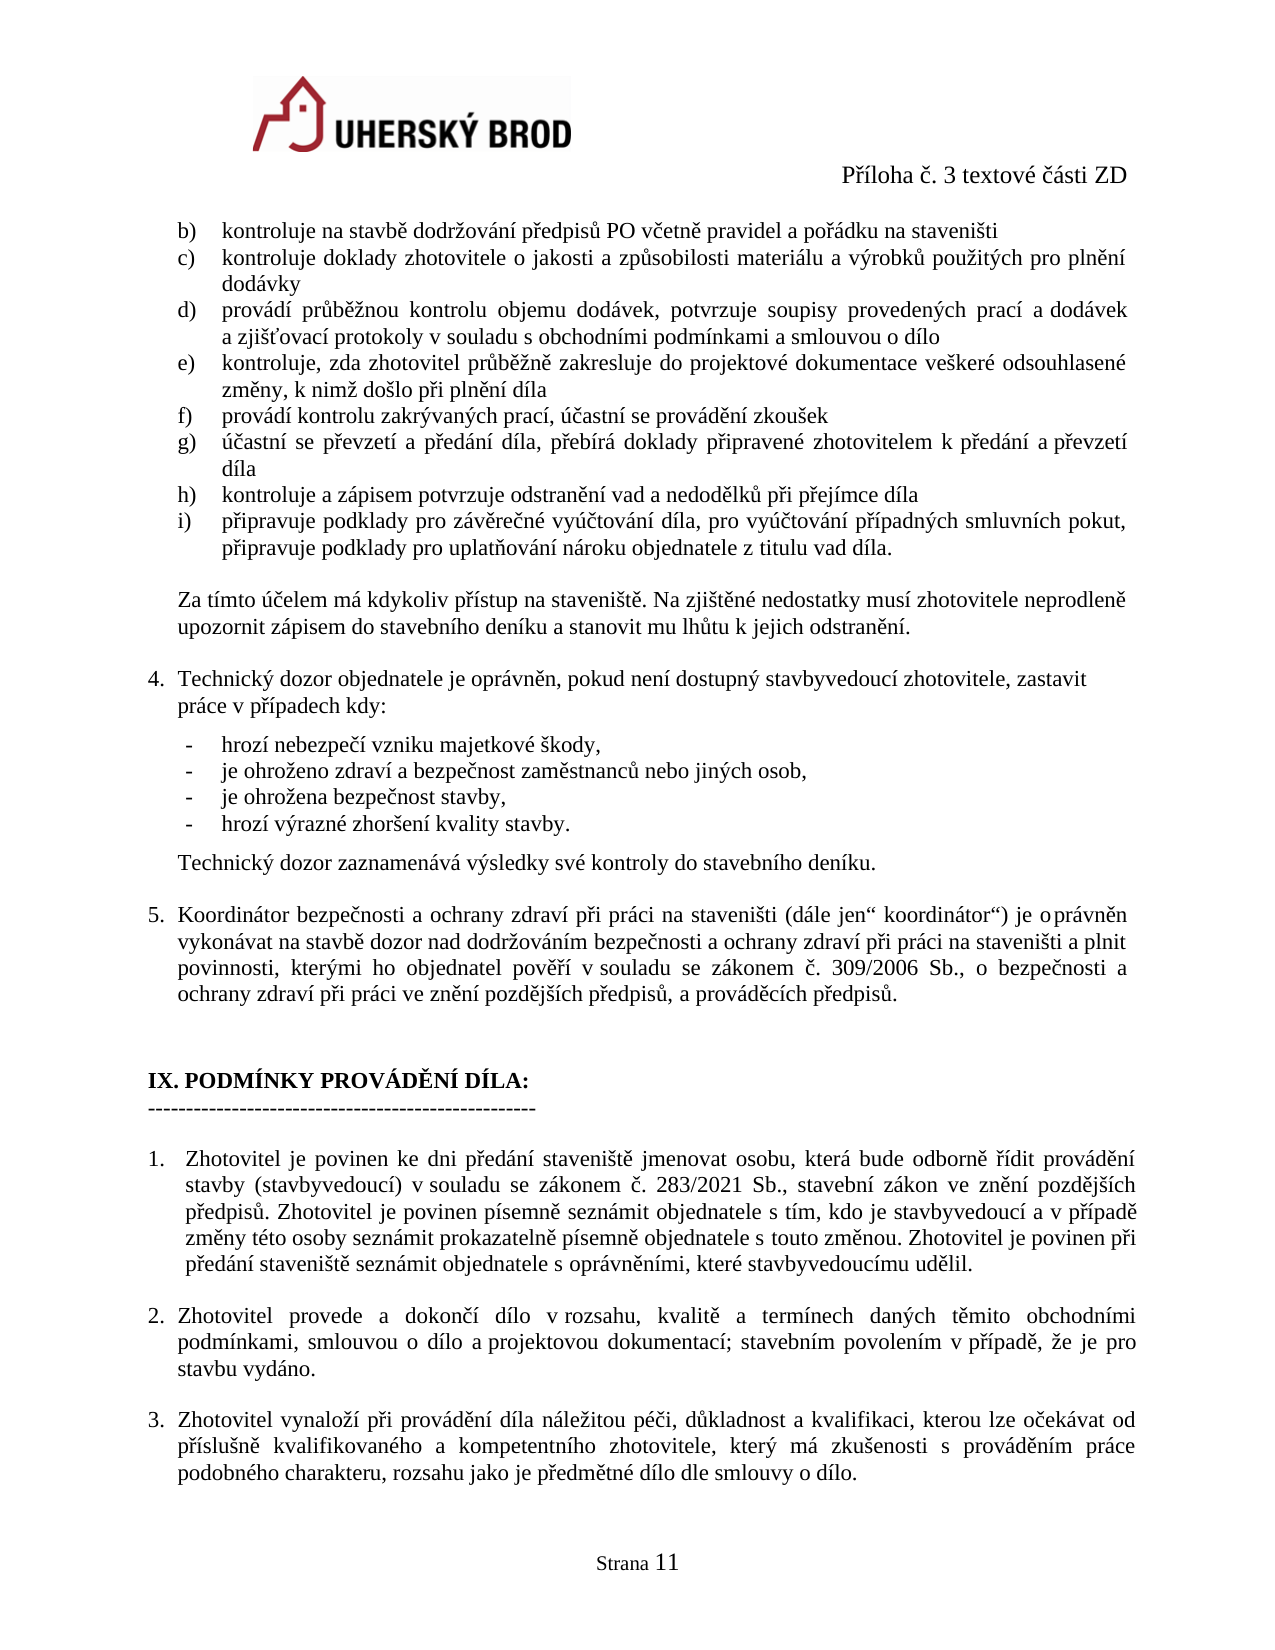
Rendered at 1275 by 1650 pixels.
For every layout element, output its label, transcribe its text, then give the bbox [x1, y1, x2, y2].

text Technický dozor zaznamenává výsledky své kontroly do stavebního deníku. [177, 849, 1137, 875]
list účastní se převzetí a předání díla, přebírá doklady připravené zhotovitelem k předání a převzetí díla [177, 428, 1127, 481]
list provádí kontrolu zakrývaných prací, účastní se provádění zkoušek [177, 402, 1127, 428]
subtitle IX. PODMÍNKY PROVÁDĚNÍ DÍLA: [148, 1067, 1127, 1094]
list kontroluje na stavbě dodržování předpisů PO včetně pravidel a pořádku na staveništi [177, 217, 1127, 244]
list Zhotovitel vynaloží při provádění díla náležitou péči, důkladnost a kvalifikaci, kterou lze očekávat od příslušně kvalifikovaného a kompetentního zhotovitele, který má zkušenosti s prováděním práce podobného charakteru, rozsahu jako je předmětné dílo dle smlouvy o dílo. [148, 1406, 1137, 1485]
list Koordinátor bezpečnosti a ochrany zdraví při práci na staveništi (dále jen“ koordinátor“) je oprávněn vykonávat na stavbě dozor nad dodržováním bezpečnosti a ochrany zdraví při práci na staveništi a plnit povinnosti, kterými ho objednatel pověří v souladu se zákonem č. 309/2006 Sb., o bezpečnosti a ochrany zdraví při práci ve znění pozdějších předpisů, a prováděcích předpisů. [148, 901, 1127, 1007]
text - hrozí nebezpečí vzniku majetkové škody, - je ohroženo zdraví a bezpečnost zaměstnanců nebo jiných osob, - je ohrožena bezpečnost stavby, - hrozí výrazné zhoršení kvality stavby. [185, 731, 1127, 836]
list provádí průběžnou kontrolu objemu dodávek, potvrzuje soupisy provedených prací a dodávek a zjišťovací protokoly v souladu s obchodními podmínkami a smlouvou o dílo [177, 297, 1127, 349]
text Za tímto účelem má kdykoliv přístup na staveniště. Na zjištěné nedostatky musí zhotovitele neprodleně upozornit zápisem do stavebního deníku a stanovit mu lhůtu k jejich odstranění. [177, 586, 1127, 639]
list kontroluje, zda zhotovitel průběžně zakresluje do projektové dokumentace veškeré odsouhlasené změny, k nimž došlo při plnění díla [177, 349, 1127, 402]
list Technický dozor objednatele je oprávněn, pokud není dostupný stavbyvedoucí zhotovitele, zastavit práce v případech kdy: [148, 666, 1127, 718]
list Zhotovitel provede a dokončí dílo v rozsahu, kvalitě a termínech daných těmito obchodními podmínkami, smlouvou o dílo a projektovou dokumentací; stavebním povolením v případě, že je pro stavbu vydáno. [148, 1302, 1137, 1381]
list kontroluje a zápisem potvrzuje odstranění vad a nedodělků při přejímce díla [177, 481, 1127, 507]
list kontroluje doklady zhotovitele o jakosti a způsobilosti materiálu a výrobků použitých pro plnění dodávky [177, 244, 1127, 297]
text --------------------------------------------------- [148, 1094, 1137, 1120]
picture [252, 76, 571, 152]
list připravuje podklady pro závěrečné vyúčtování díla, pro vyúčtování případných smluvních pokut, připravuje podklady pro uplatňování nároku objednatele z titulu vad díla. [177, 507, 1127, 560]
list Zhotovitel je povinen ke dni předání staveniště jmenovat osobu, která bude odborně řídit provádění stavby (stavbyvedoucí) v souladu se zákonem č. 283/2021 Sb., stavební zákon ve znění pozdějších předpisů. Zhotovitel je povinen písemně seznámit objednatele s tím, kdo je stavbyvedoucí a v případě změny této osoby seznámit prokazatelně písemně objednatele s touto změnou. Zhotovitel je povinen při předání staveniště seznámit objednatele s oprávněními, které stavbyvedoucímu udělil. [148, 1145, 1137, 1277]
